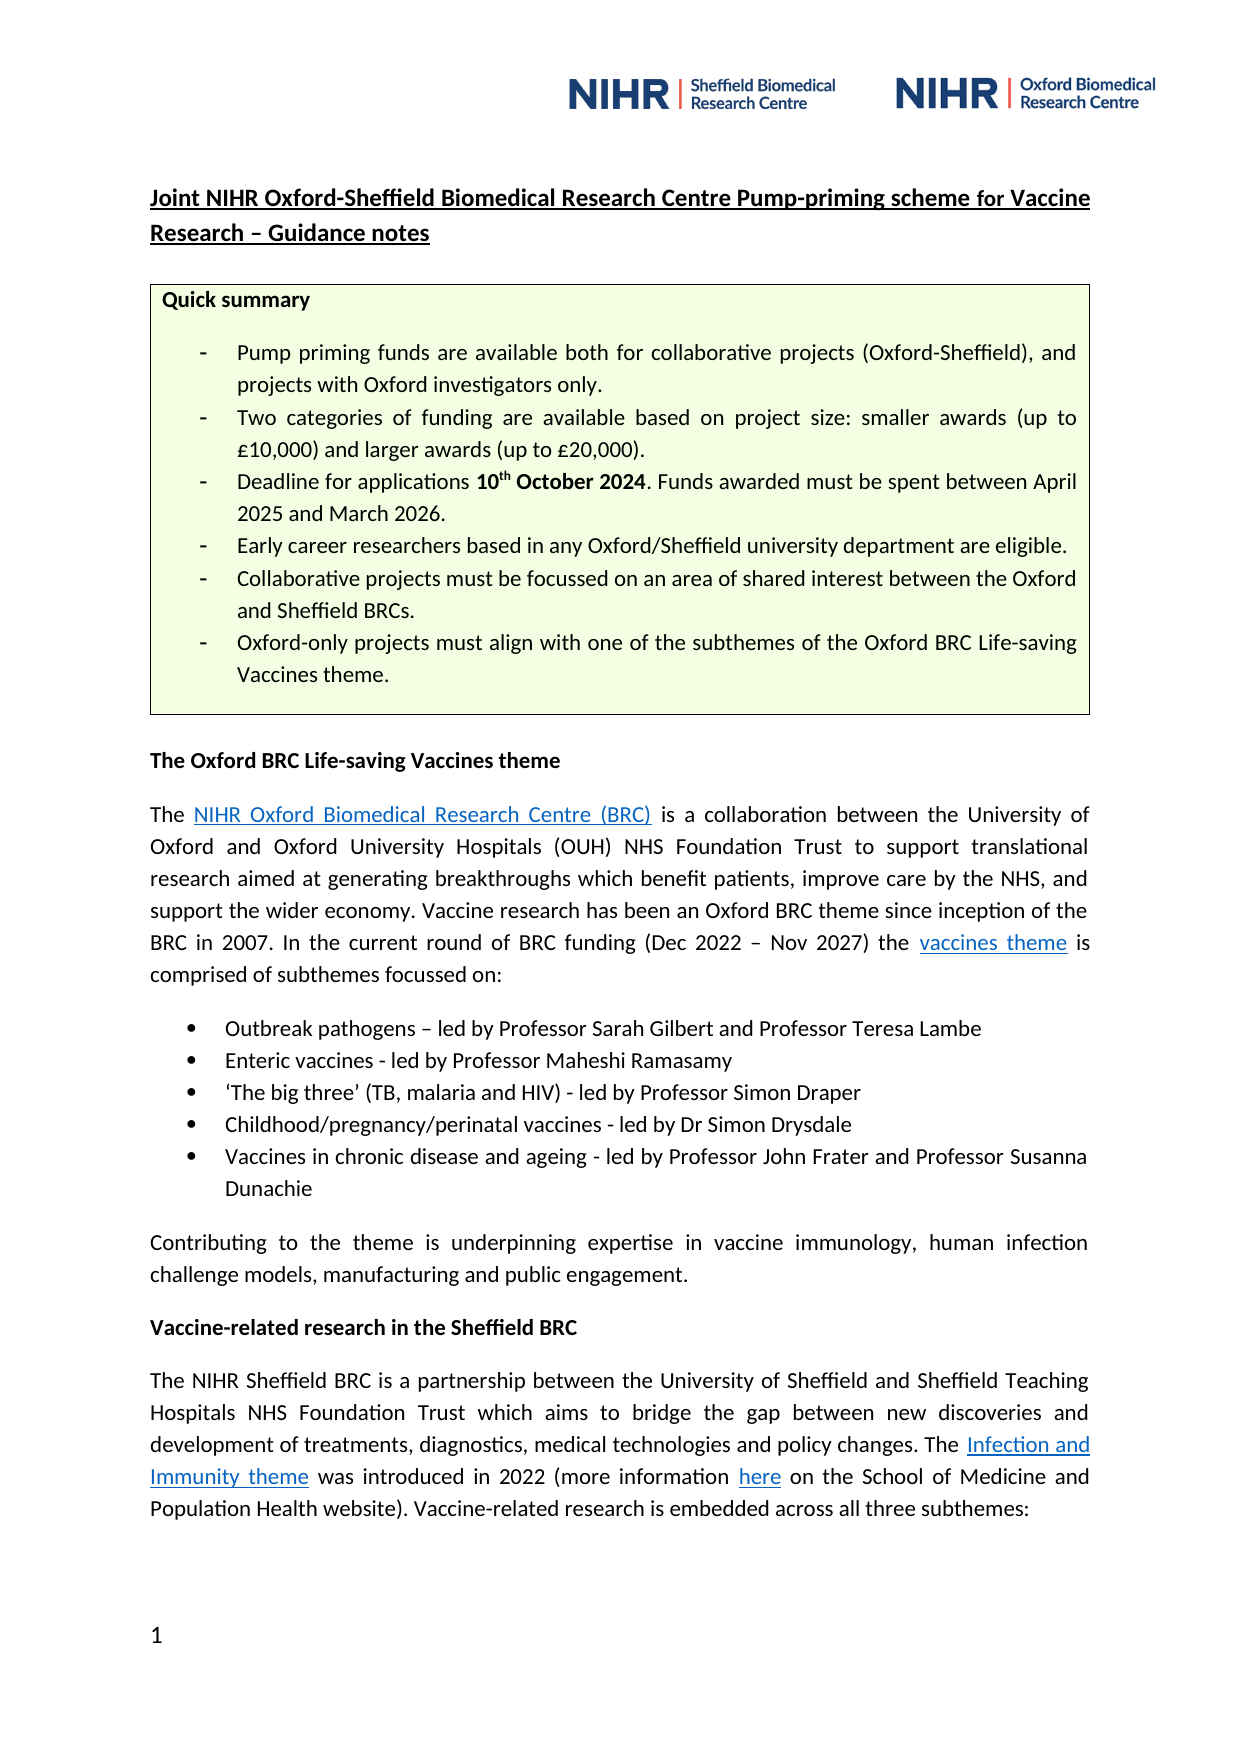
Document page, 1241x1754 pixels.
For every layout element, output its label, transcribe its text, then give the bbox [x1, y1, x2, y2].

text The Oxford BRC Life-saving Vaccines theme [150, 747, 1090, 775]
list ‘The big three’ (TB, malaria and HIV) - led by Professor Simon Draper [187, 1078, 1090, 1106]
table_header Quick summary Pump priming funds are available both for collaborative projects (Oxford-Sheffield), and projects with Oxford investigators only. Two categories of funding are available based on project size: smaller awards (up to £10,000) and larger awards (up to £20,000). Deadline for applications 10th October 2024. Funds awarded must be spent between April 2025 and March 2026. Early career researchers based in any Oxford/Sheffield university department are eligible. Collaborative projects must be focussed on an area of shared interest between the Oxford and Sheffield BRCs. Oxford-only projects must align with one of the subthemes of the Oxford BRC Life-saving Vaccines theme. [151, 285, 1089, 713]
picture [878, 75, 1175, 109]
text Joint NIHR Oxford-Sheffield Biomedical Research Centre Pump-priming scheme for Vaccine Research – Guidance notes [150, 182, 1090, 208]
picture [550, 77, 854, 112]
text Contributing to the theme is underpinning expertise in vaccine immunology, human infection challenge models, manufacturing and public engagement. [150, 1228, 1090, 1288]
list Childhood/pregnancy/perinatal vaccines - led by Dr Simon Drysdale [187, 1110, 1090, 1138]
text The NIHR Oxford Biomedical Research Centre (BRC) is a collaboration between the University of Oxford and Oxford University Hospitals (OUH) NHS Foundation Trust to support translational research aimed at generating breakthroughs which benefit patients, improve care by the NHS, and support the wider economy. Vaccine research has been an Oxford BRC theme since inception of the BRC in 2007. In the current round of BRC funding (Dec 2022 – Nov 2027) the vaccines theme is comprised of subthemes focussed on: [150, 800, 1090, 989]
list Outbreak pathogens – led by Professor Sarah Gilbert and Professor Teresa Lambe [187, 1014, 1090, 1042]
list Vaccines in chronic disease and ageing - led by Professor John Frater and Professor Susanna Dunachie [187, 1142, 1090, 1203]
text Joint NIHR Oxford-Sheffield Biomedical Research Centre Pump-priming scheme for Vaccine Research – Guidance notes [150, 210, 1090, 248]
text The NIHR Sheffield BRC is a partnership between the University of Sheffield and Sheffield Teaching Hospitals NHS Foundation Trust which aims to bridge the gap between new discoveries and development of treatments, diagnostics, medical technologies and policy changes. The Infection and Immunity theme was introduced in 2022 (more information here on the School of Medicine and Population Health website). Vaccine-related research is embedded across all three subthemes: [150, 1366, 1090, 1523]
list Enteric vaccines - led by Professor Maheshi Ramasamy [187, 1046, 1090, 1074]
text Vaccine-related research in the Sheffield BRC [150, 1313, 1090, 1341]
